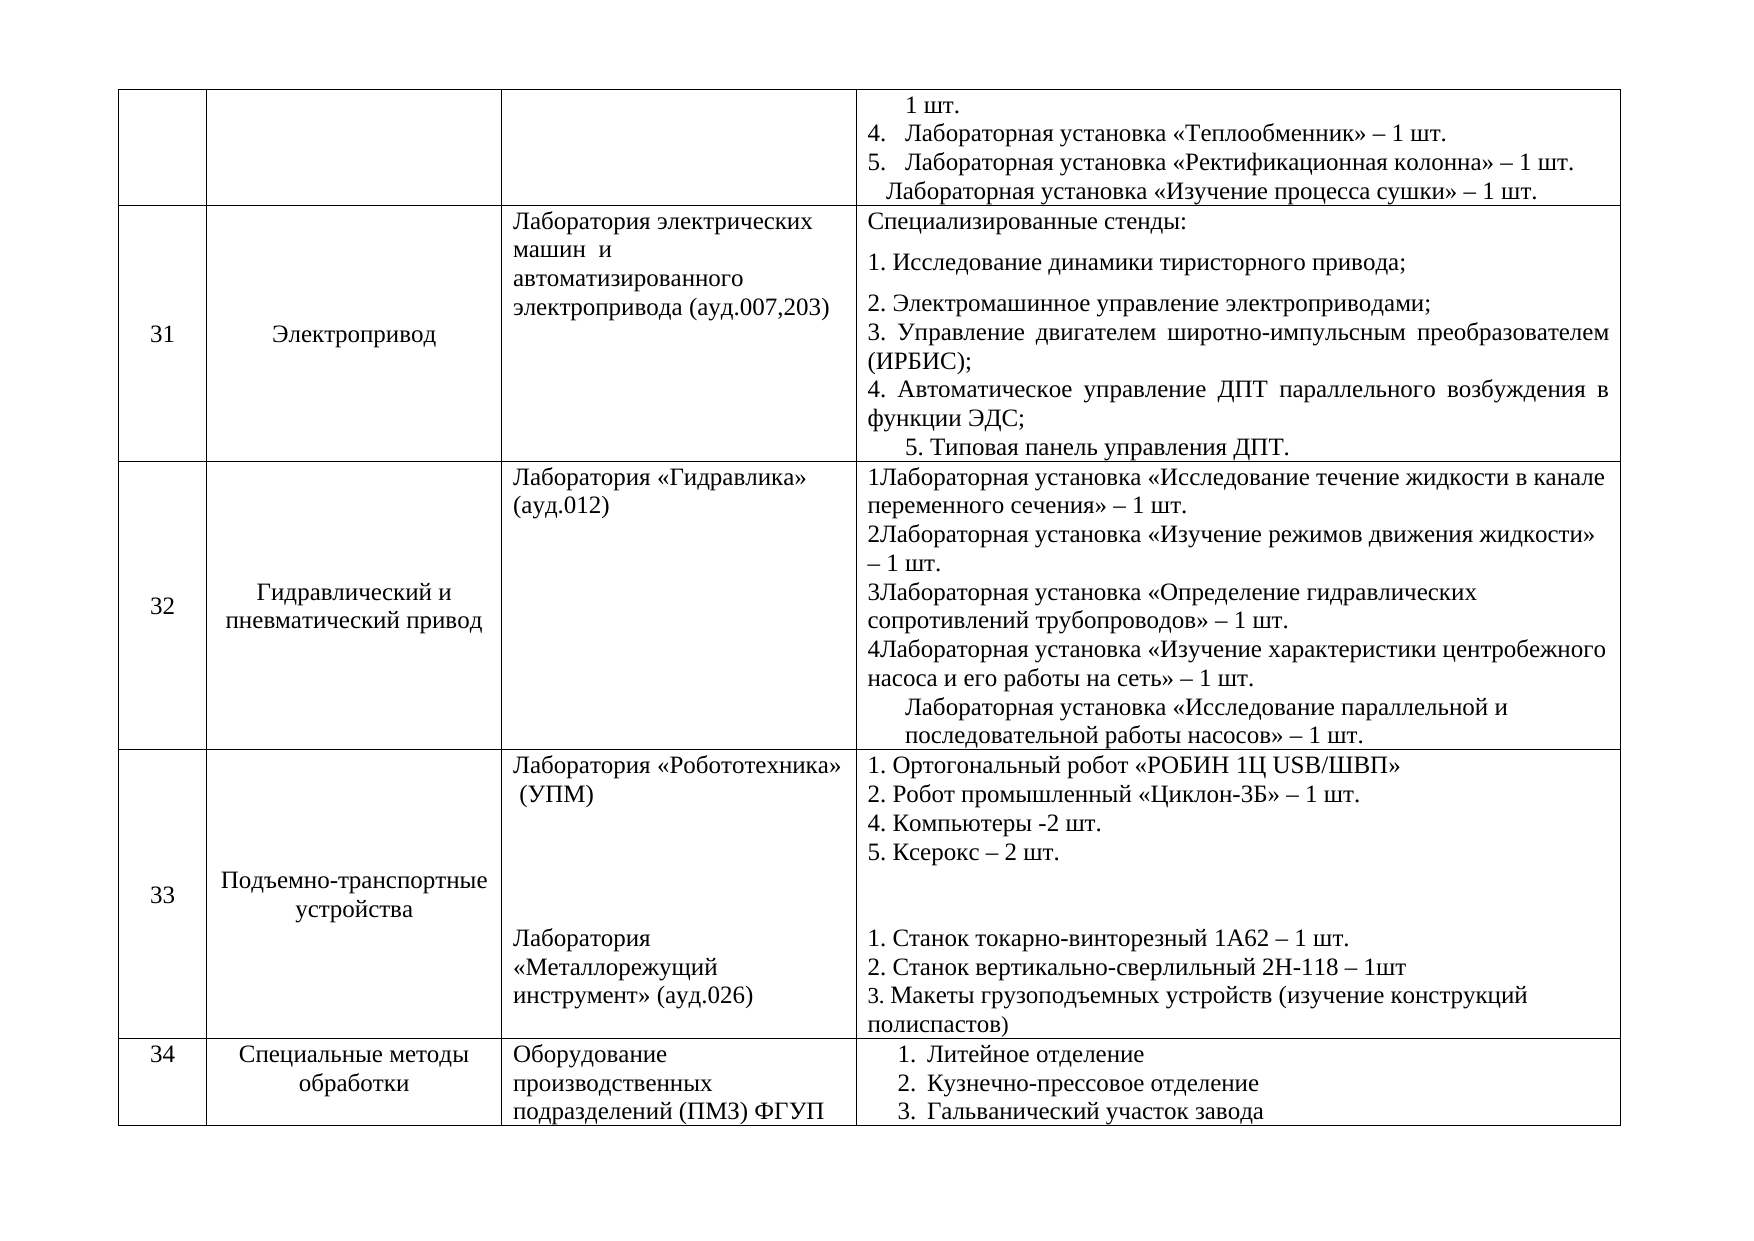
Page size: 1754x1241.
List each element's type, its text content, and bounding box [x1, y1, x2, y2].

table_cell Лаборатория «Робототехника» (УПМ) Лаборатория «Металлорежущий инструмент» (ауд.026) [502, 750, 856, 1038]
table_cell Гидравлический и пневматический привод [207, 462, 501, 749]
table_cell 31 [119, 206, 206, 461]
table_cell Лаборатория «Гидравлика» (ауд.012) [502, 462, 856, 749]
table_cell 30 [119, 90, 206, 205]
table_cell 1. Ортогональный робот «РОБИН 1Ц USB/ШВП» 2. Робот промышленный «Циклон-3Б» – 1 шт. 4. Компьютеры -2 шт. 5. Ксерокс – 2 шт. 1. Станок токарно-винторезный 1А62 – 1 шт. 2. Станок вертикально-сверлильный 2H-118 – 1шт 3. Макеты грузоподъемных устройств (изучение конструкций полиспастов) [857, 750, 1620, 1038]
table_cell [857, 1039, 1620, 1125]
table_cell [207, 1039, 501, 1125]
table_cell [502, 1039, 856, 1125]
table_cell Лаборатория электрических машин и автоматизированного электропривода (ауд.007,203) [502, 206, 856, 461]
table_cell 34 [119, 1039, 206, 1125]
table_cell 1Лабораторная установка «Исследование течение жидкости в канале переменного сечения» – 1 шт. 2Лабораторная установка «Изучение режимов движения жидкости» – 1 шт. 3Лабораторная установка «Определение гидравлических сопротивлений трубопроводов» – 1 шт. 4Лабораторная установка «Изучение характеристики центробежного насоса и его работы на сеть» – 1 шт. Лабораторная установка «Исследование параллельной и последовательной работы насосов» – 1 шт. [857, 462, 1620, 749]
table_cell 32 [119, 462, 206, 749]
table_cell Электропривод [207, 206, 501, 461]
table_cell Подъемно-транспортные устройства [207, 750, 501, 1038]
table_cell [857, 90, 1620, 205]
table_cell Специализированные стенды: 1. Исследование динамики тиристорного привода; 2. Электромашинное управление электроприводами; 3. Управление двигателем широтно-импульсным преобразователем (ИРБИС); 4. Автоматическое управление ДПТ параллельного возбуждения в функции ЭДС; 5. Типовая панель управления ДПТ. [857, 206, 1620, 461]
table_cell 33 [119, 750, 206, 1038]
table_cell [207, 90, 501, 205]
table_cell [502, 90, 856, 205]
